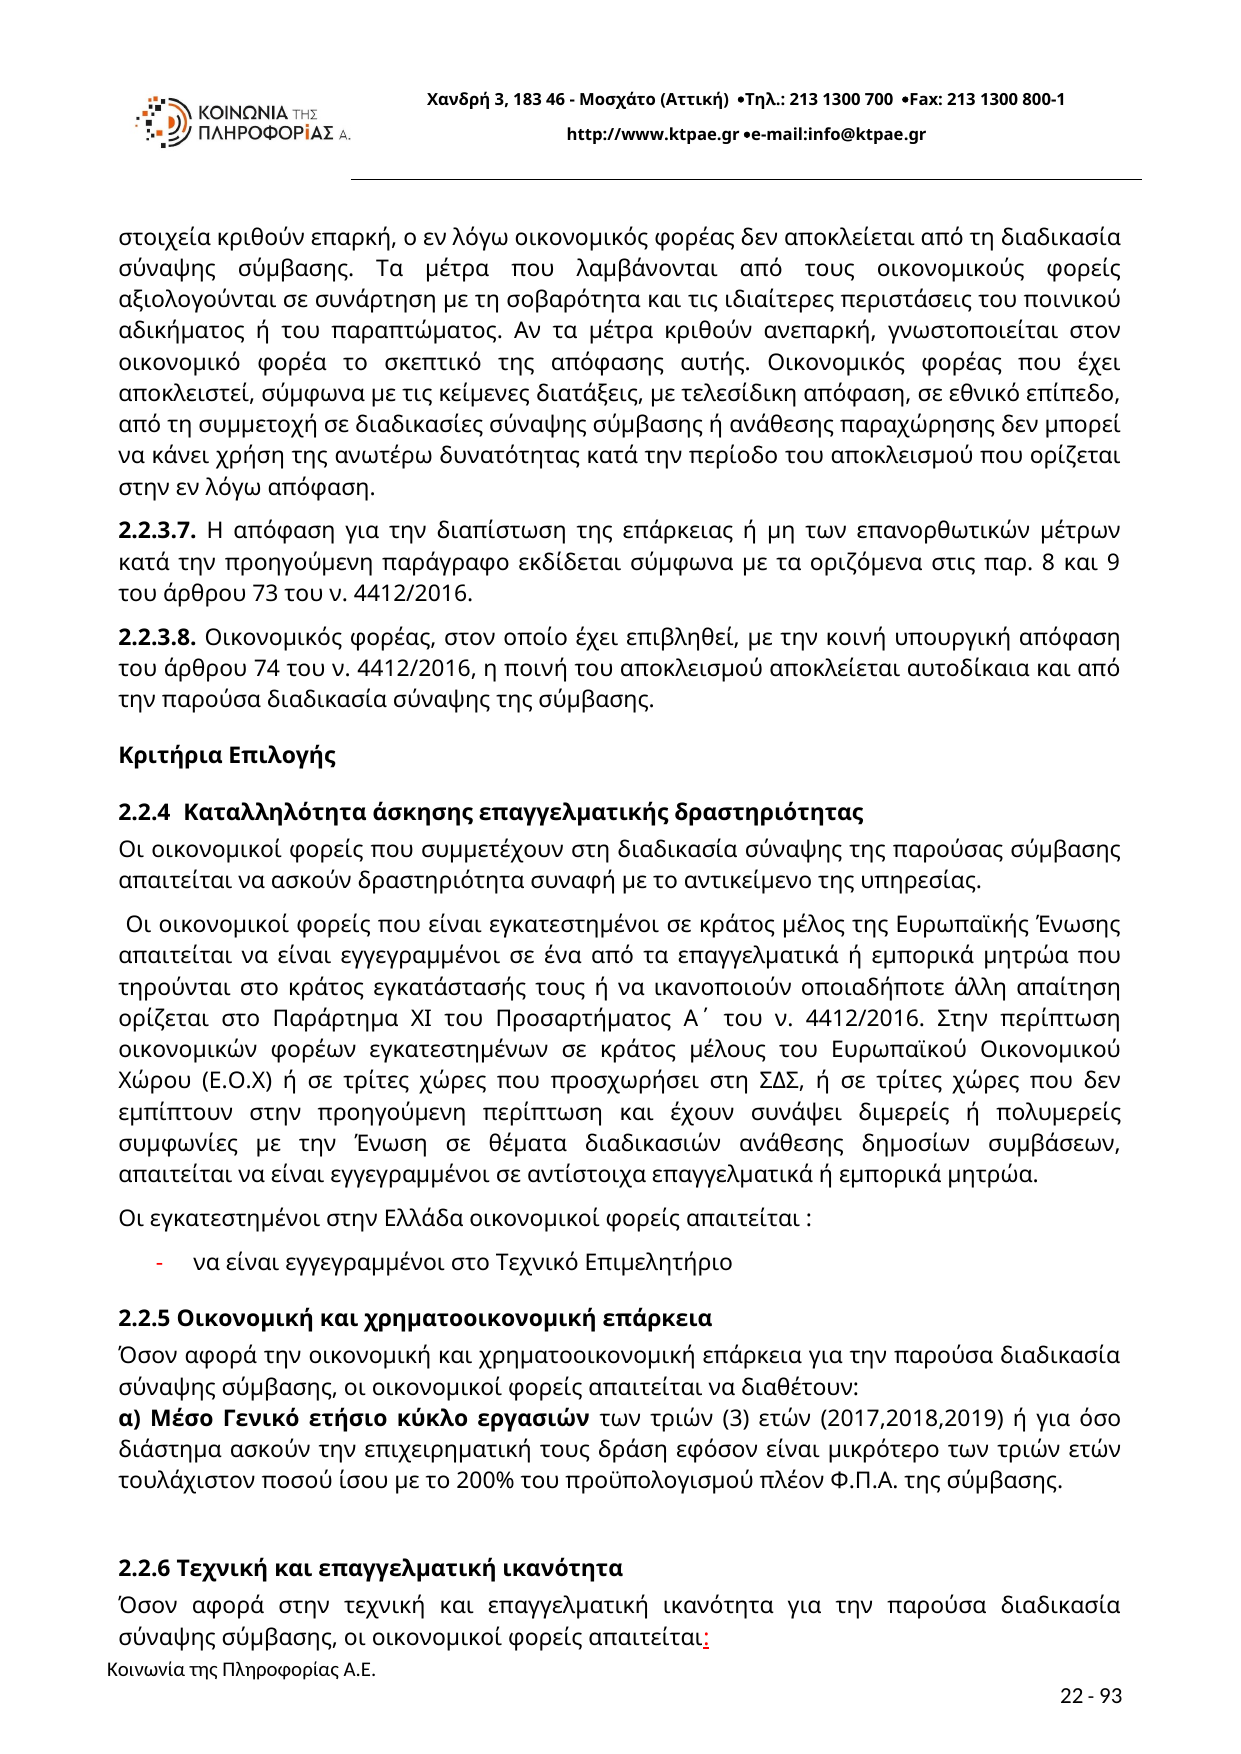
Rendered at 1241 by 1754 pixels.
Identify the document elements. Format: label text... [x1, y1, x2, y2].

subtitle 2.2.5 Οικονομική και χρηματοοικονομική επάρκεια [118, 1302, 1122, 1333]
subtitle 2.2.6 Τεχνική και επαγγελματική ικανότητα [118, 1552, 1122, 1583]
text Οι εγκατεστημένοι στην Ελλάδα οικονομικοί φορείς απαιτείται : [118, 1202, 1122, 1233]
text Όσον αφορά την οικονομική και χρηματοοικονομική επάρκεια για την παρούσα διαδικασία σύναψης σύμβασης, οι οικονομικοί φορείς απαιτείται να διαθέτουν: [118, 1339, 1122, 1402]
text Οι οικονομικοί φορείς που είναι εγκατεστημένοι σε κράτος μέλος της Ευρωπαϊκής Ένωσης απαιτείται να είναι εγγεγραμμένοι σε ένα από τα επαγγελματικά ή εμπορικά μητρώα που τηρούνται στο κράτος εγκατάστασής τους ή να ικανοποιούν οποιαδήποτε άλλη απαίτηση ορίζεται στο Παράρτημα XI του Προσαρτήματος Α΄ του ν. 4412/2016. Στην περίπτωση οικονομικών φορέων εγκατεστημένων σε κράτος μέλους του Ευρωπαϊκού Οικονομικού Χώρου (Ε.Ο.Χ) ή σε τρίτες χώρες που προσχωρήσει στη ΣΔΣ, ή σε τρίτες χώρες που δεν εμπίπτουν στην προηγούμενη περίπτωση και έχουν συνάψει διμερείς ή πολυμερείς συμφωνίες με την Ένωση σε θέματα διαδικασιών ανάθεσης δημοσίων συμβάσεων, απαιτείται να είναι εγγεγραμμένοι σε αντίστοιχα επαγγελματικά ή εμπορικά μητρώα. [118, 908, 1122, 1189]
list να είναι εγγεγραμμένοι στο Τεχνικό Επιμελητήριο [156, 1246, 1122, 1277]
text Όσον αφορά στην τεχνική και επαγγελματική ικανότητα για την παρούσα διαδικασία σύναψης σύμβασης, οι οικονομικοί φορείς απαιτείται: [118, 1589, 1122, 1652]
text Οι οικονομικοί φορείς που συμμετέχουν στη διαδικασία σύναψης της παρούσας σύμβασης απαιτείται να ασκούν δραστηριότητα συναφή με το αντικείμενο της υπηρεσίας. [118, 833, 1122, 896]
subtitle Κριτήρια Επιλογής [118, 739, 1122, 771]
picture [129, 87, 351, 155]
text α) Μέσο Γενικό ετήσιο κύκλο εργασιών των τριών (3) ετών (2017,2018,2019) ή για όσο διάστημα ασκούν την επιχειρηματική τους δράση εφόσον είναι μικρότερο των τριών ετών τουλάχιστον ποσού ίσου με το 200% του προϋπολογισμού πλέον Φ.Π.Α. της σύμβασης. [118, 1402, 1122, 1496]
subtitle 2.2.4 Καταλληλότητα άσκησης επαγγελματικής δραστηριότητας [118, 796, 1122, 827]
text 2.2.3.7. Η απόφαση για την διαπίστωση της επάρκειας ή μη των επανορθωτικών μέτρων κατά την προηγούμενη παράγραφο εκδίδεται σύμφωνα με τα οριζόμενα στις παρ. 8 και 9 του άρθρου 73 του ν. 4412/2016. [118, 514, 1122, 608]
text 2.2.3.8. Οικονομικός φορέας, στον οποίο έχει επιβληθεί, με την κοινή υπουργική απόφαση του άρθρου 74 του ν. 4412/2016, η ποινή του αποκλεισμού αποκλείεται αυτοδίκαια και από την παρούσα διαδικασία σύναψης της σύμβασης. [118, 621, 1122, 714]
